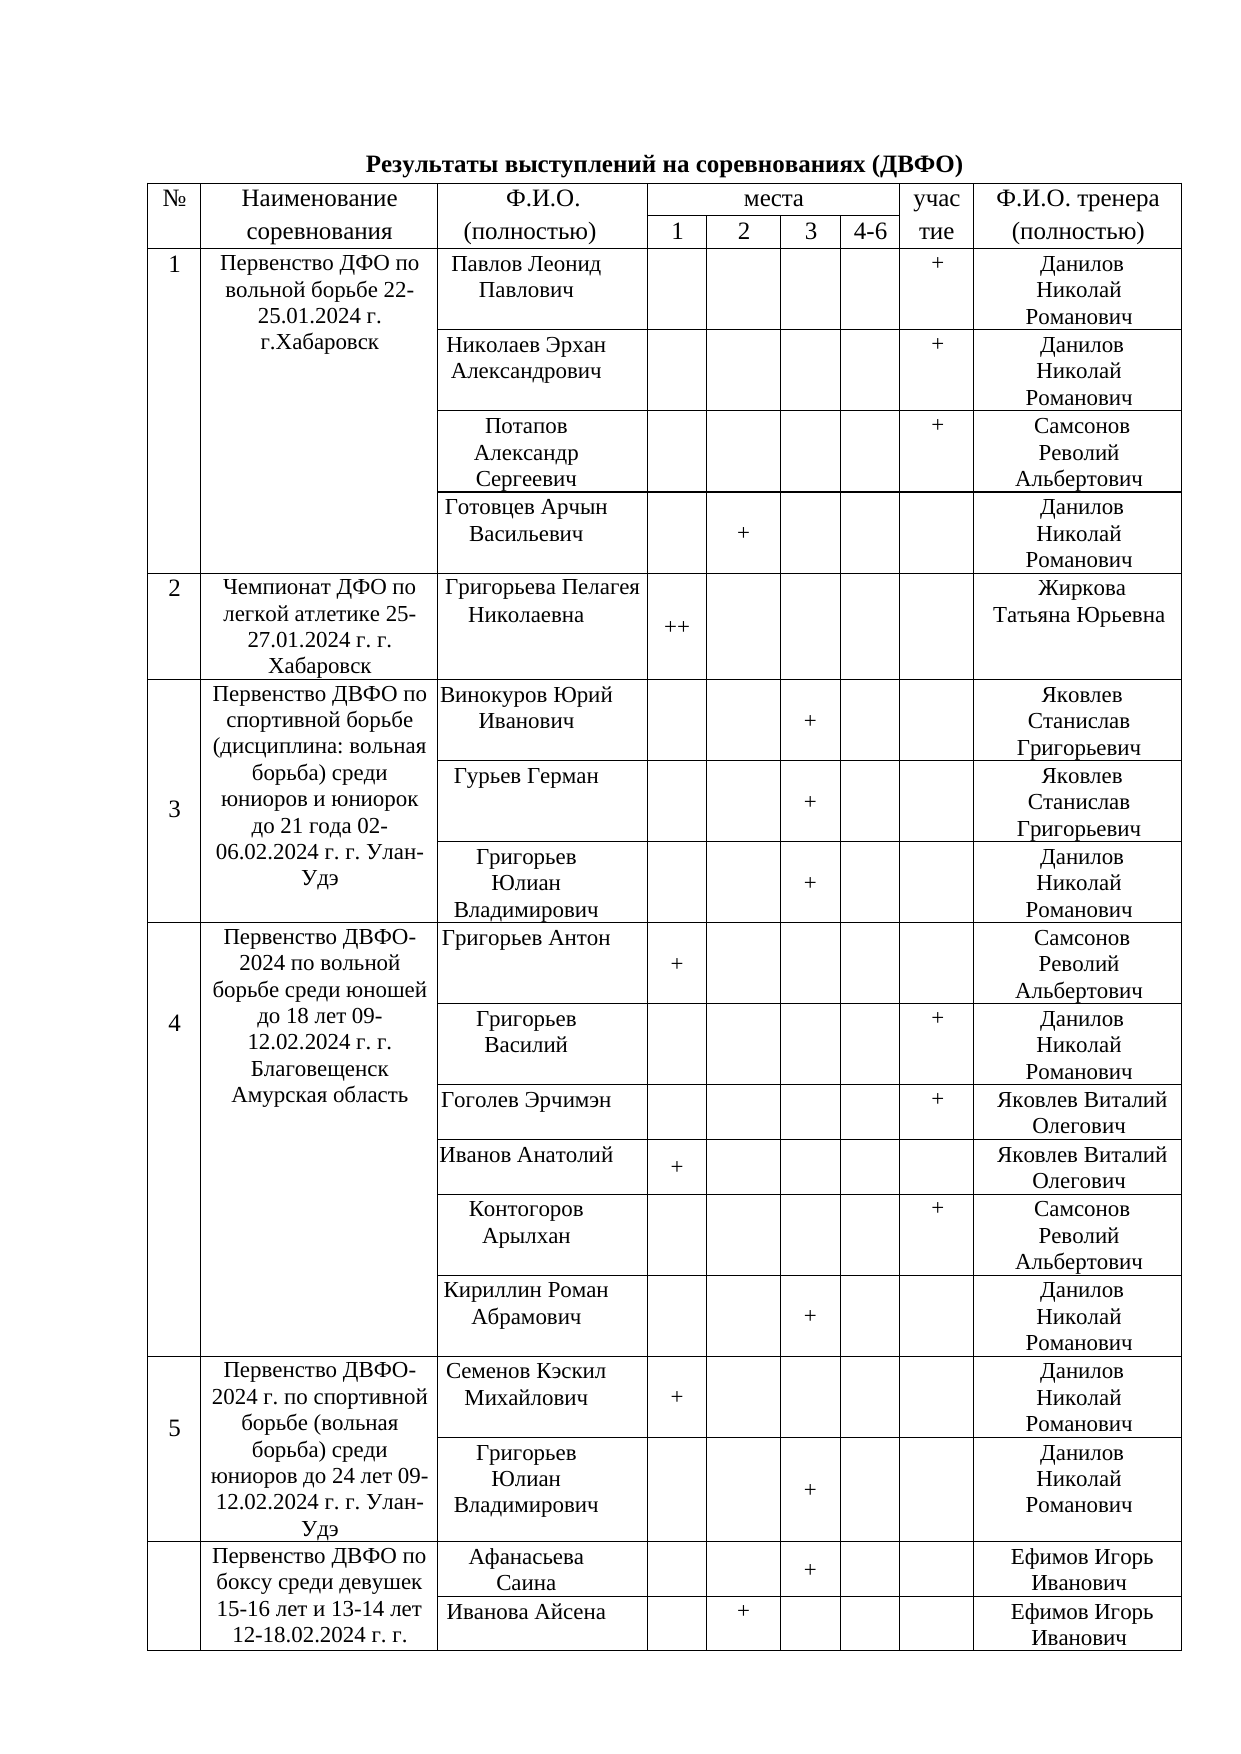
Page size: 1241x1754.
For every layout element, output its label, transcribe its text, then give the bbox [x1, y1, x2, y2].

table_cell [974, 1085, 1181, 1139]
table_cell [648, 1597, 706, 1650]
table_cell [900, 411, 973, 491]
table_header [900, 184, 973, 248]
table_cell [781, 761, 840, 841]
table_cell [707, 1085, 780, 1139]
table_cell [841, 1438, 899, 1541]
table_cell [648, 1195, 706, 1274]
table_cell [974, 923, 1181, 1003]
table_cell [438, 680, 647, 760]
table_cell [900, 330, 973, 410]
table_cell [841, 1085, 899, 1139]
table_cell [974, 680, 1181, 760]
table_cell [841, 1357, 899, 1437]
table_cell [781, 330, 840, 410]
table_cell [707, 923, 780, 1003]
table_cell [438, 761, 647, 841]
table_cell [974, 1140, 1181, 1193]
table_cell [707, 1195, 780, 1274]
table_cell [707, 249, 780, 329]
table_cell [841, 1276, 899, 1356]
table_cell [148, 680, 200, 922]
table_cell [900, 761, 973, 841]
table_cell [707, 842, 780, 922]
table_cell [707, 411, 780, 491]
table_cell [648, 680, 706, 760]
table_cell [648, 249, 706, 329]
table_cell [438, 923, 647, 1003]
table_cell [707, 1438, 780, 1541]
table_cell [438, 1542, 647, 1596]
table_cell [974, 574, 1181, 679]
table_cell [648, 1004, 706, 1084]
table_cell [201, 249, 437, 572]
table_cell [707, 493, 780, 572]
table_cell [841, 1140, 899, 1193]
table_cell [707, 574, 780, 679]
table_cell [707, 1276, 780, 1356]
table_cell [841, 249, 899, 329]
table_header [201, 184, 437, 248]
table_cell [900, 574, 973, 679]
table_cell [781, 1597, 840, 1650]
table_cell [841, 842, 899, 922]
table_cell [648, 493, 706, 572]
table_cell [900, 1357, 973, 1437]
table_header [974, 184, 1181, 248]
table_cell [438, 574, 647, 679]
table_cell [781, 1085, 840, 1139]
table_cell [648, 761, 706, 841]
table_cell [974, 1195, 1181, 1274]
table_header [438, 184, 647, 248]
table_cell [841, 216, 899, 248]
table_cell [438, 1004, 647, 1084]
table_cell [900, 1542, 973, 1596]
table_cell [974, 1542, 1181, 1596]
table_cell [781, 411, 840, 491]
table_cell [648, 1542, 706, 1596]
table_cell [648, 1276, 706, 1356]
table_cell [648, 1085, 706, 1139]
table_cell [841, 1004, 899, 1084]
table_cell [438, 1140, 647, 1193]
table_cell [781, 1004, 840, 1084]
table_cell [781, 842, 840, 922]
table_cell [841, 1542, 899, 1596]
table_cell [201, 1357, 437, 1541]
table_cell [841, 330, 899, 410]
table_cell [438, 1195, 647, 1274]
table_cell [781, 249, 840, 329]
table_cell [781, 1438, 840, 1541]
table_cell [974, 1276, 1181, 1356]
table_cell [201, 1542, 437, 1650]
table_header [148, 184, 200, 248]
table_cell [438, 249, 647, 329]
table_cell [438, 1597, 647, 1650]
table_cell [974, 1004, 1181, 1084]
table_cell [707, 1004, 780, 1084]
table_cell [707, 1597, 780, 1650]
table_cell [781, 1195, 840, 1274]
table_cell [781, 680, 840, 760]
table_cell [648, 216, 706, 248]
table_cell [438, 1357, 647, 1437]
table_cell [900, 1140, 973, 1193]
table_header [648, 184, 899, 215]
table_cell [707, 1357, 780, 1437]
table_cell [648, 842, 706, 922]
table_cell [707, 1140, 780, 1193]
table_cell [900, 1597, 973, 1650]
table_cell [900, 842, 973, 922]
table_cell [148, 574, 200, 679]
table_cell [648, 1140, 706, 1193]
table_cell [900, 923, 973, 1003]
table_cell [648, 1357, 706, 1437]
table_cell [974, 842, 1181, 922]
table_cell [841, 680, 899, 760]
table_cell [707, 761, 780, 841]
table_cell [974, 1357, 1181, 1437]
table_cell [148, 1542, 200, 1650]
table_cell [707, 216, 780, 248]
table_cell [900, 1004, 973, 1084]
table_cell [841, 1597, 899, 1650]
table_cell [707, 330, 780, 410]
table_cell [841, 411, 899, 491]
text Результаты выступлений на соревнованиях (ДВФО) [366, 149, 1238, 178]
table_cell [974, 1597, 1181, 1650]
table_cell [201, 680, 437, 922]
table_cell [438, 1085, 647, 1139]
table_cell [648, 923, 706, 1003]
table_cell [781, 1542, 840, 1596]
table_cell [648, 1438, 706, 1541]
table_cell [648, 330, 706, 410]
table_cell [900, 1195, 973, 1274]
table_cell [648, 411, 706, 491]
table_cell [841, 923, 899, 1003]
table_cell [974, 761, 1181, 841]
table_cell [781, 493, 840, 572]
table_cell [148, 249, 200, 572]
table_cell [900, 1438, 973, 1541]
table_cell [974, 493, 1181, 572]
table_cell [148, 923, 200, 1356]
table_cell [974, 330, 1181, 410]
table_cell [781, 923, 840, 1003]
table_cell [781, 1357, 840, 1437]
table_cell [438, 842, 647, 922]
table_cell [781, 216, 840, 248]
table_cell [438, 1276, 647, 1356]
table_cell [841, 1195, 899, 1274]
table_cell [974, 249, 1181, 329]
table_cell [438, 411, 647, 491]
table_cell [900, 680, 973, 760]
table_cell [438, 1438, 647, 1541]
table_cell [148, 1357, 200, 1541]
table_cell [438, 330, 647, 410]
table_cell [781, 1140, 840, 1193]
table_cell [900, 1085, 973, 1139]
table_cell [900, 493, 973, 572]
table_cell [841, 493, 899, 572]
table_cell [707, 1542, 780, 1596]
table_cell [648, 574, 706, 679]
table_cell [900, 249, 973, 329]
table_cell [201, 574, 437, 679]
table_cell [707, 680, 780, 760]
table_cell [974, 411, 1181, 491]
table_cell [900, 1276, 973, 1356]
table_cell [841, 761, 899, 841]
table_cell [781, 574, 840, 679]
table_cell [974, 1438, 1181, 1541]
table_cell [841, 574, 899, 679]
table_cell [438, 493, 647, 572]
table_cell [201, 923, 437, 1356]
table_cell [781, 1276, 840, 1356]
